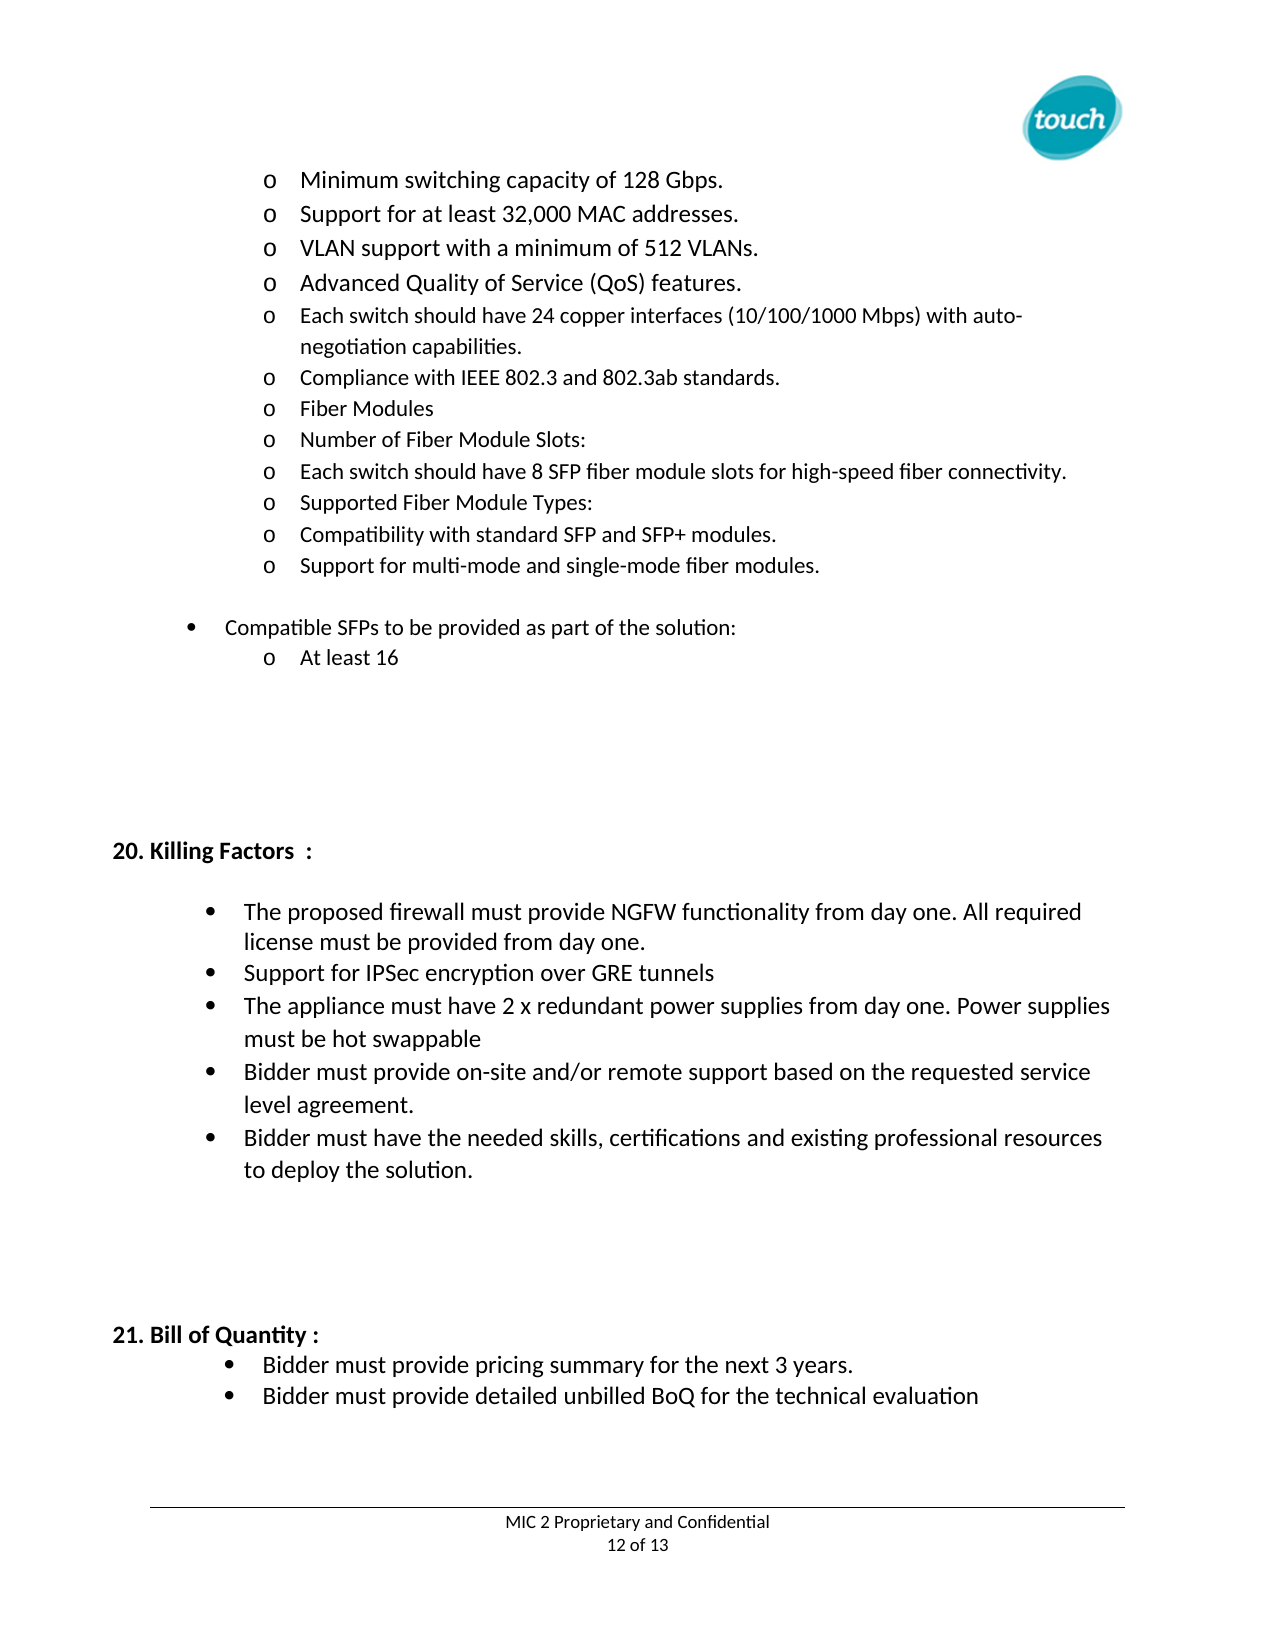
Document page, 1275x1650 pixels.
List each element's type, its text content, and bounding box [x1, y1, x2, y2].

list At least 16 [262, 643, 1125, 672]
list Number of Fiber Module Slots: [262, 426, 1125, 455]
list VLAN support with a minimum of 512 VLANs. [262, 233, 1125, 264]
list Bidder must have the needed skills, certifications and existing professional resources to deploy the solution. [206, 1122, 1125, 1185]
list Bidder must provide detailed unbilled BoQ for the technical evaluation [225, 1380, 1125, 1411]
list Compatible SFPs to be provided as part of the solution: [187, 613, 1125, 641]
list Each switch should have 8 SFP fiber module slots for high-speed fiber connectivity. [262, 457, 1125, 486]
list Fiber Modules [262, 394, 1125, 423]
list The appliance must have 2 x redundant power supplies from day one. Power supplies must be hot swappable [206, 990, 1125, 1053]
list Each switch should have 24 copper interfaces (10/100/1000 Mbps) with auto-negotiation capabilities. [262, 301, 1125, 361]
picture [1014, 75, 1125, 164]
list Support for at least 32,000 MAC addresses. [262, 198, 1125, 230]
list Supported Fiber Module Types: [262, 488, 1125, 518]
list Bill of Quantity : [112, 1319, 1125, 1350]
list Compatibility with standard SFP and SFP+ modules. [262, 520, 1125, 549]
list Compliance with IEEE 802.3 and 802.3ab standards. [262, 363, 1125, 392]
list The proposed firewall must provide NGFW functionality from day one. All required license must be provided from day one. [206, 896, 1125, 957]
list Bidder must provide on-site and/or remote support based on the requested service level agreement. [206, 1056, 1125, 1119]
list Minimum switching capacity of 128 Gbps. [262, 164, 1125, 196]
list Bidder must provide pricing summary for the next 3 years. [225, 1350, 1125, 1380]
list Killing Factors : [112, 835, 1125, 866]
list Advanced Quality of Service (QoS) features. [262, 267, 1125, 299]
list Support for IPSec encryption over GRE tunnels [206, 957, 1125, 988]
list Support for multi-mode and single-mode fiber modules. [262, 551, 1125, 581]
